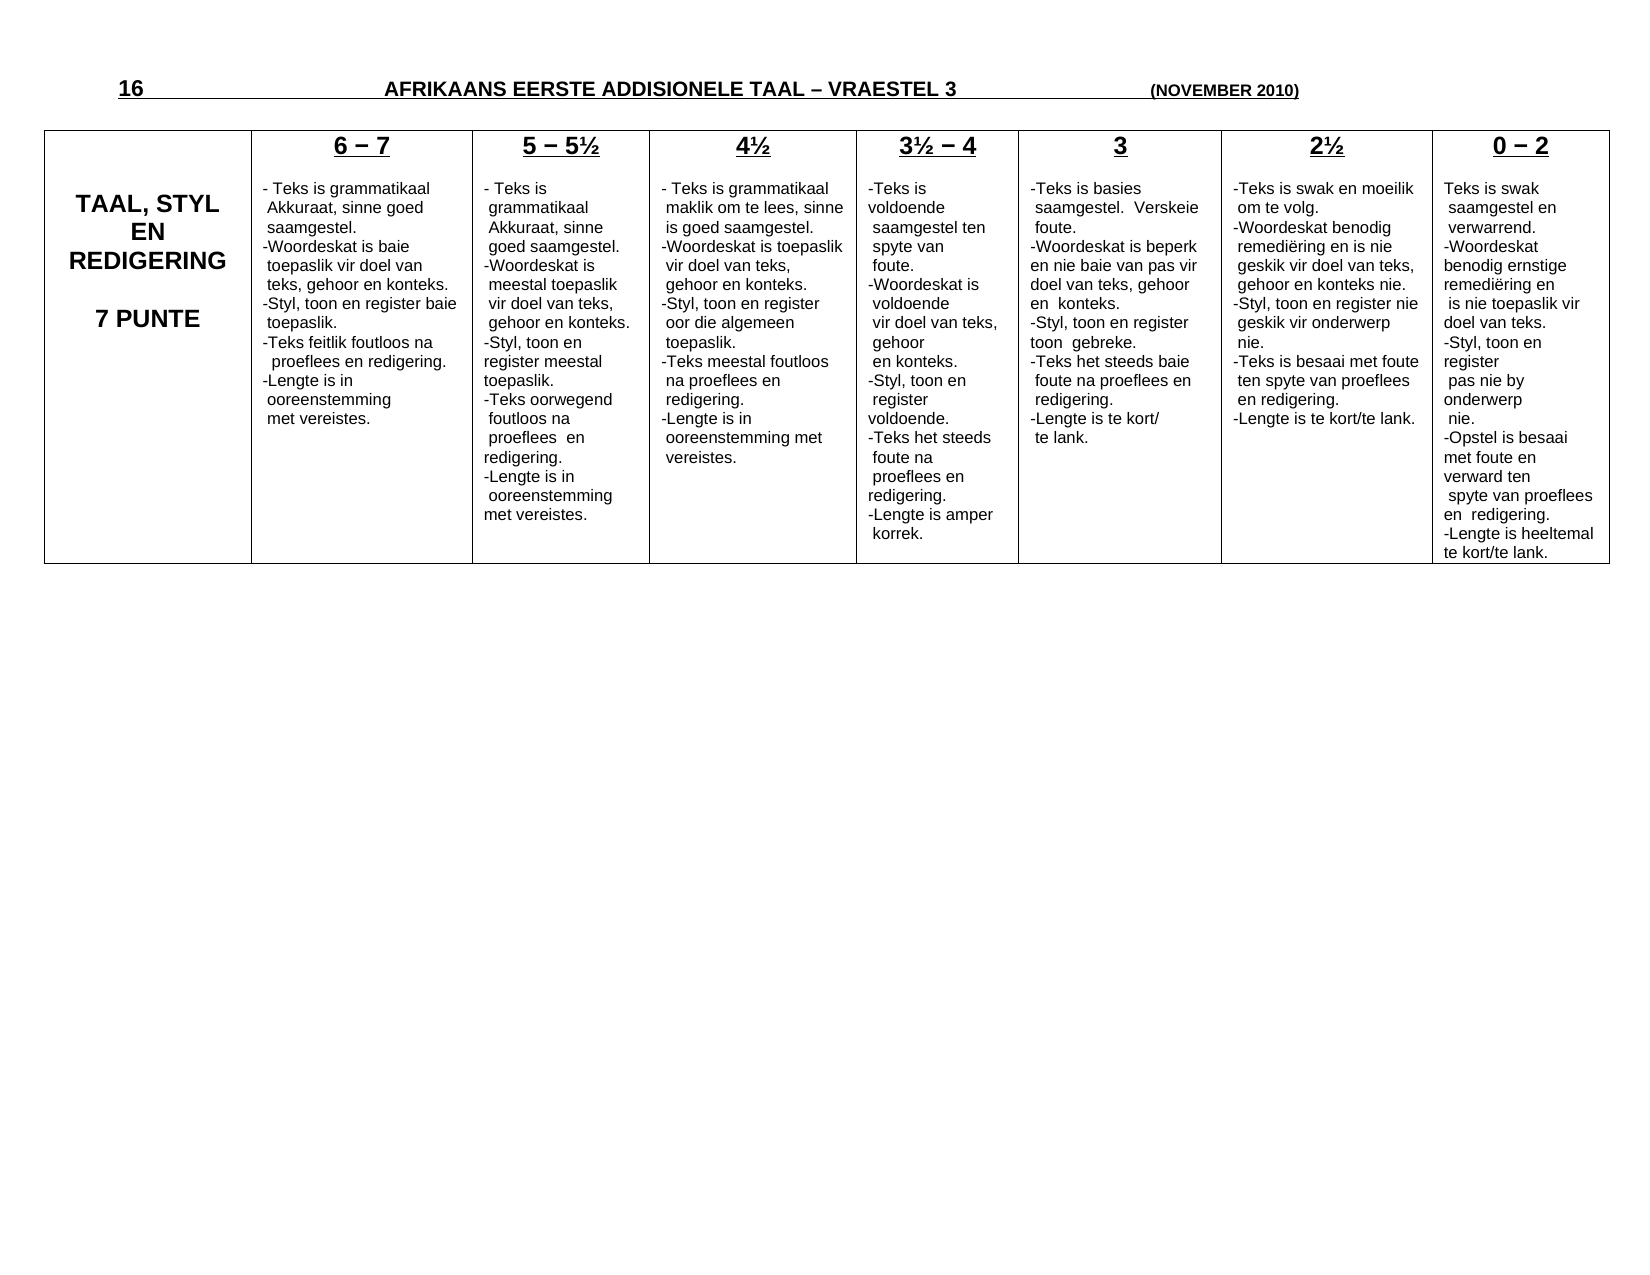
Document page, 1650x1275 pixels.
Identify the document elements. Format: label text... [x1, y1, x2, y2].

table_header 6 − 7 - Teks is grammatikaal Akkuraat, sinne goed saamgestel. -Woordeskat is baie toepaslik vir doel van teks, gehoor en konteks. -Styl, toon en register baie toepaslik. -Teks feitlik foutloos na proeflees en redigering. -Lengte is in ooreenstemming met vereistes. [252, 131, 472, 562]
table_header 5 − 5½ - Teks is grammatikaal Akkuraat, sinne goed saamgestel. -Woordeskat is meestal toepaslik vir doel van teks, gehoor en konteks. -Styl, toon en register meestal toepaslik. -Teks oorwegend foutloos na proeflees en redigering. -Lengte is in ooreenstemming met vereistes. [473, 131, 649, 562]
table_header 3½ − 4 -Teks is voldoende saamgestel ten spyte van foute. -Woordeskat is voldoende vir doel van teks, gehoor en konteks. -Styl, toon en register voldoende. -Teks het steeds foute na proeflees en redigering. -Lengte is amper korrek. [857, 131, 1018, 562]
table_header 2½ -Teks is swak en moeilik om te volg. -Woordeskat benodig remediëring en is nie geskik vir doel van teks, gehoor en konteks nie. -Styl, toon en register nie geskik vir onderwerp nie. -Teks is besaai met foute ten spyte van proeflees en redigering. -Lengte is te kort/te lank. [1222, 131, 1432, 562]
table_header 0 − 2 Teks is swak saamgestel en verwarrend. -Woordeskat benodig ernstige remediëring en is nie toepaslik vir doel van teks. -Styl, toon en register pas nie by onderwerp nie. -Opstel is besaai met foute en verward ten spyte van proeflees en redigering. -Lengte is heeltemal te kort/te lank. [1433, 131, 1609, 562]
table_header 4½ - Teks is grammatikaal maklik om te lees, sinne is goed saamgestel. -Woordeskat is toepaslik vir doel van teks, gehoor en konteks. -Styl, toon en register oor die algemeen toepaslik. -Teks meestal foutloos na proeflees en redigering. -Lengte is in ooreenstemming met vereistes. [650, 131, 856, 562]
table_header 3 -Teks is basies saamgestel. Verskeie foute. -Woordeskat is beperk en nie baie van pas vir doel van teks, gehoor en konteks. -Styl, toon en register toon gebreke. -Teks het steeds baie foute na proeflees en redigering. -Lengte is te kort/ te lank. [1019, 131, 1221, 562]
table_header TAAL, STYL EN REDIGERING 7 PUNTE [45, 131, 251, 562]
